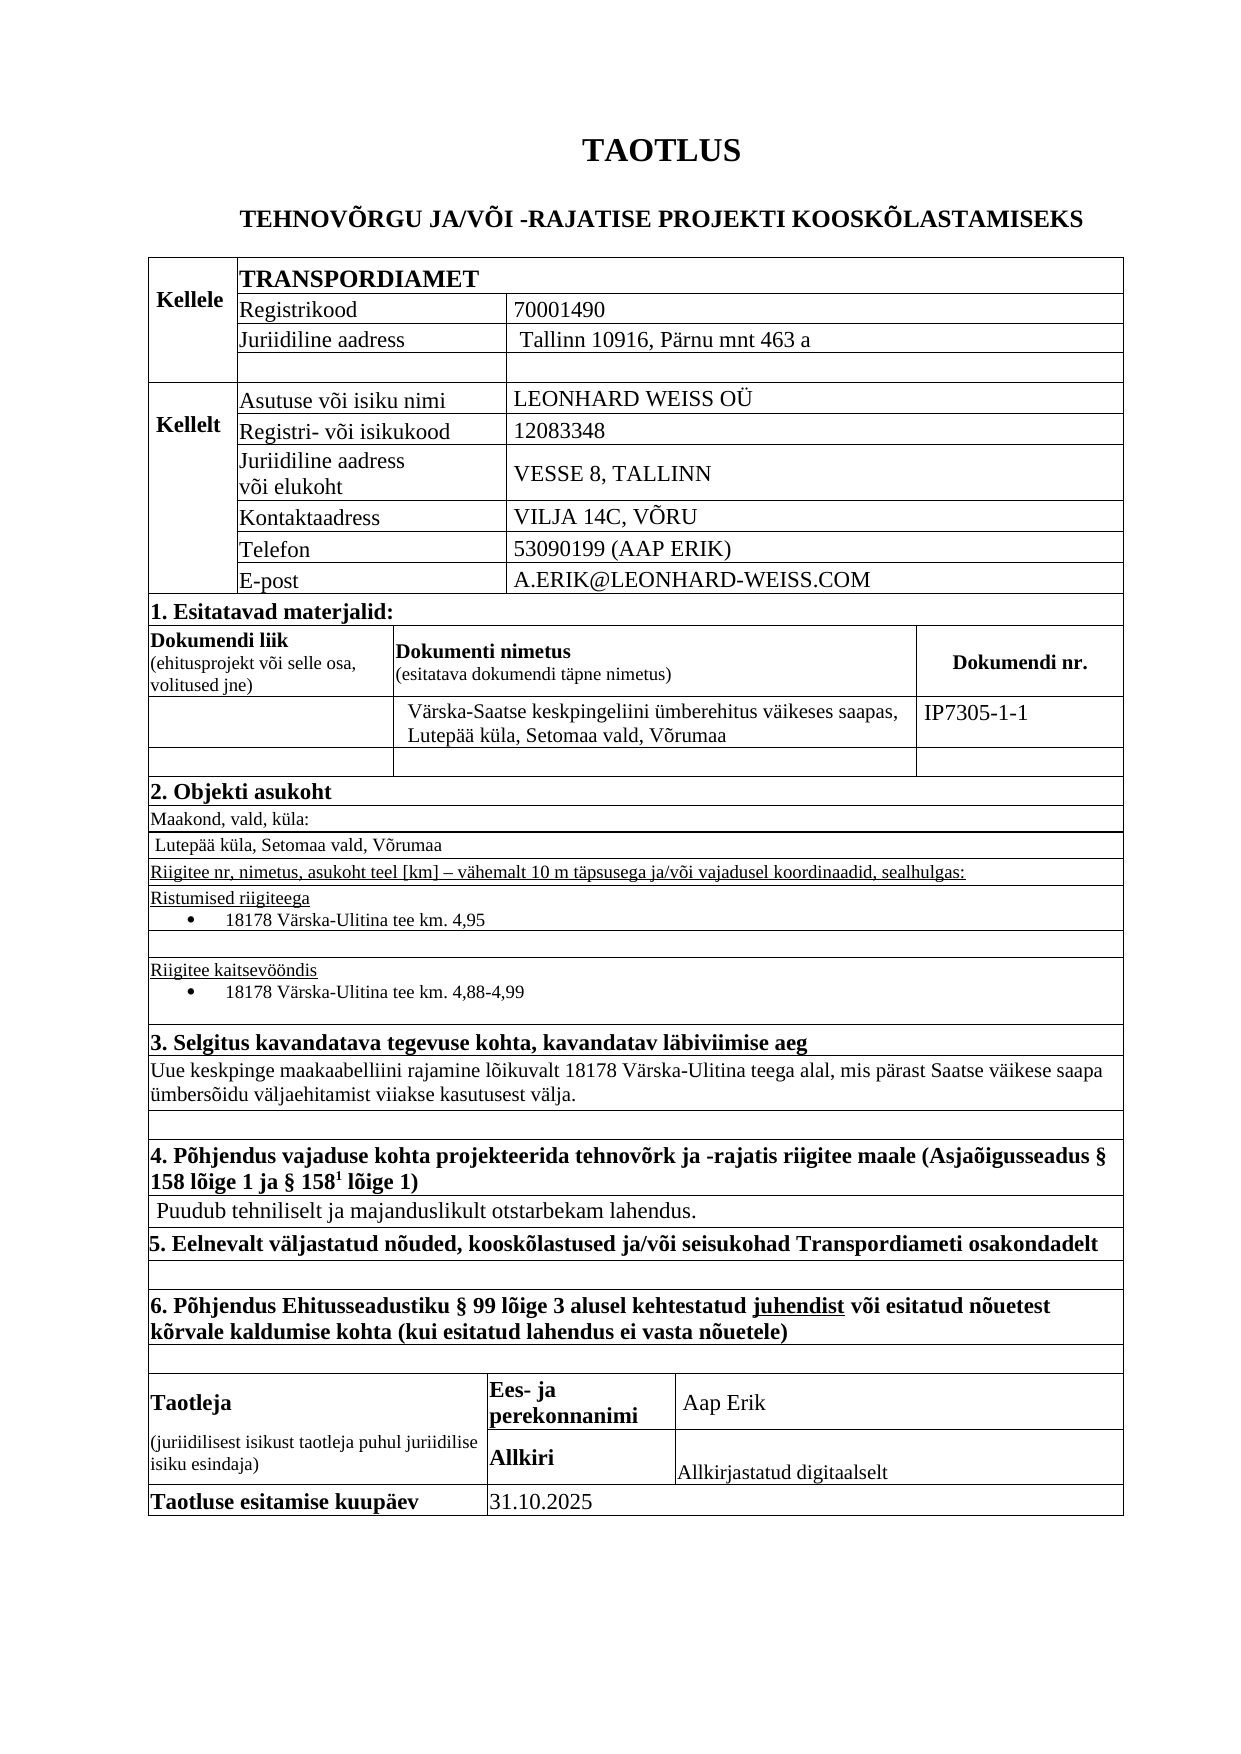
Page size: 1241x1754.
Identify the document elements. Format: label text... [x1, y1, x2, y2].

table_cell [149, 1261, 1123, 1289]
table_cell LEONHARD WEISS OÜ [507, 383, 1123, 413]
table_cell Dokumenti nimetus (esitatava dokumendi täpne nimetus) [394, 626, 916, 696]
table_cell Juriidiline aadress [238, 324, 506, 352]
table_cell E-post [238, 563, 506, 593]
table_cell Telefon [238, 532, 506, 562]
table_cell Allkirjastatud digitaalselt [676, 1430, 1123, 1484]
table_cell Kontaktaadress [238, 501, 506, 531]
table_header Kellele [149, 258, 237, 382]
table_cell [507, 353, 1123, 382]
table_cell IP7305-1-1 [917, 697, 1123, 747]
table_cell VILJA 14C, VÕRU [507, 501, 1123, 531]
table_cell 4. Põhjendus vajaduse kohta projekteerida tehnovõrk ja -rajatis riigitee maale (Asjaõigusseadus § 158 lõige 1 ja § 1581 lõige 1) [149, 1140, 1123, 1194]
table_cell VESSE 8, TALLINN [507, 445, 1123, 499]
table_cell Allkiri [488, 1430, 675, 1484]
table_cell Dokumendi liik (ehitusprojekt või selle osa, volitused jne) [149, 626, 393, 696]
table_cell Taotluse esitamise kuupäev [149, 1485, 487, 1515]
table_cell Juriidiline aadress või elukoht [238, 445, 506, 499]
table_cell Riigitee nr, nimetus, asukoht teel [km] – vähemalt 10 m täpsusega ja/või vajadusel koordinaadid, sealhulgas: [149, 859, 1123, 884]
table_cell Tallinn 10916, Pärnu mnt 463 a [507, 324, 1123, 352]
table_cell Kellelt [149, 383, 237, 593]
table_cell Maakond, vald, küla: [149, 806, 1123, 831]
table_cell 5. Eelnevalt väljastatud nõuded, kooskõlastused ja/või seisukohad Transpordiameti osakondadelt [149, 1228, 1123, 1260]
table_cell Registrikood [238, 294, 506, 322]
table_cell [238, 353, 506, 382]
table_cell 70001490 [507, 294, 1123, 322]
table_cell [149, 931, 1123, 957]
table_cell [149, 697, 393, 747]
text TAOTLUS [177, 130, 1146, 168]
table_cell 1. Esitatavad materjalid: [149, 594, 1123, 624]
table_header TRANSPORDIAMET [238, 258, 1123, 293]
table_cell Värska-Saatse keskpingeliini ümberehitus väikeses saapas, Lutepää küla, Setomaa vald, Võrumaa [394, 697, 916, 747]
table_cell Asutuse või isiku nimi [238, 383, 506, 413]
table_cell [394, 748, 916, 776]
table_cell 2. Objekti asukoht [149, 777, 1123, 805]
table_cell Puudub tehniliselt ja majanduslikult otstarbekam lahendus. [149, 1196, 1123, 1227]
table_cell Registri- või isikukood [238, 414, 506, 444]
table_cell 6. Põhjendus Ehitusseadustiku § 99 lõige 3 alusel kehtestatud juhendist või esitatud nõuetest kõrvale kaldumise kohta (kui esitatud lahendus ei vasta nõuetele) [149, 1290, 1123, 1344]
table_cell Dokumendi nr. [917, 626, 1123, 696]
table_cell (juriidilisest isikust taotleja puhul juriidilise isiku esindaja) [149, 1429, 487, 1484]
table_cell Taotleja [149, 1374, 487, 1429]
table_cell 3. Selgitus kavandatava tegevuse kohta, kavandatav läbiviimise aeg [149, 1025, 1123, 1055]
table_cell [149, 1111, 1123, 1139]
table_cell 53090199 (AAP ERIK) [507, 532, 1123, 562]
table_cell 12083348 [507, 414, 1123, 444]
table_cell Ees- ja perekonnanimi [488, 1374, 675, 1429]
table_cell Uue keskpinge maakaabelliini rajamine lõikuvalt 18178 Värska-Ulitina teega alal, mis pärast Saatse väikese saapa ümbersõidu väljaehitamist viiakse kasutusest välja. [149, 1056, 1123, 1110]
table_cell A.ERIK@LEONHARD-WEISS.COM [507, 563, 1123, 593]
table_cell [149, 1345, 1123, 1373]
table_cell 31.10.2025 [488, 1485, 1123, 1515]
table_cell [149, 748, 393, 776]
table_cell Riigitee kaitsevööndis 18178 Värska-Ulitina tee km. 4,88-4,99 [149, 958, 1123, 1024]
table_cell Aap Erik [676, 1374, 1123, 1429]
table_cell [917, 748, 1123, 776]
table_cell Lutepää küla, Setomaa vald, Võrumaa [149, 833, 1123, 858]
text TEHNOVÕRGU JA/VÕI -RAJATISE PROJEKTI KOOSKÕLASTAMISEKS [177, 204, 1146, 233]
table_cell Ristumised riigiteega 18178 Värska-Ulitina tee km. 4,95 [149, 886, 1123, 930]
